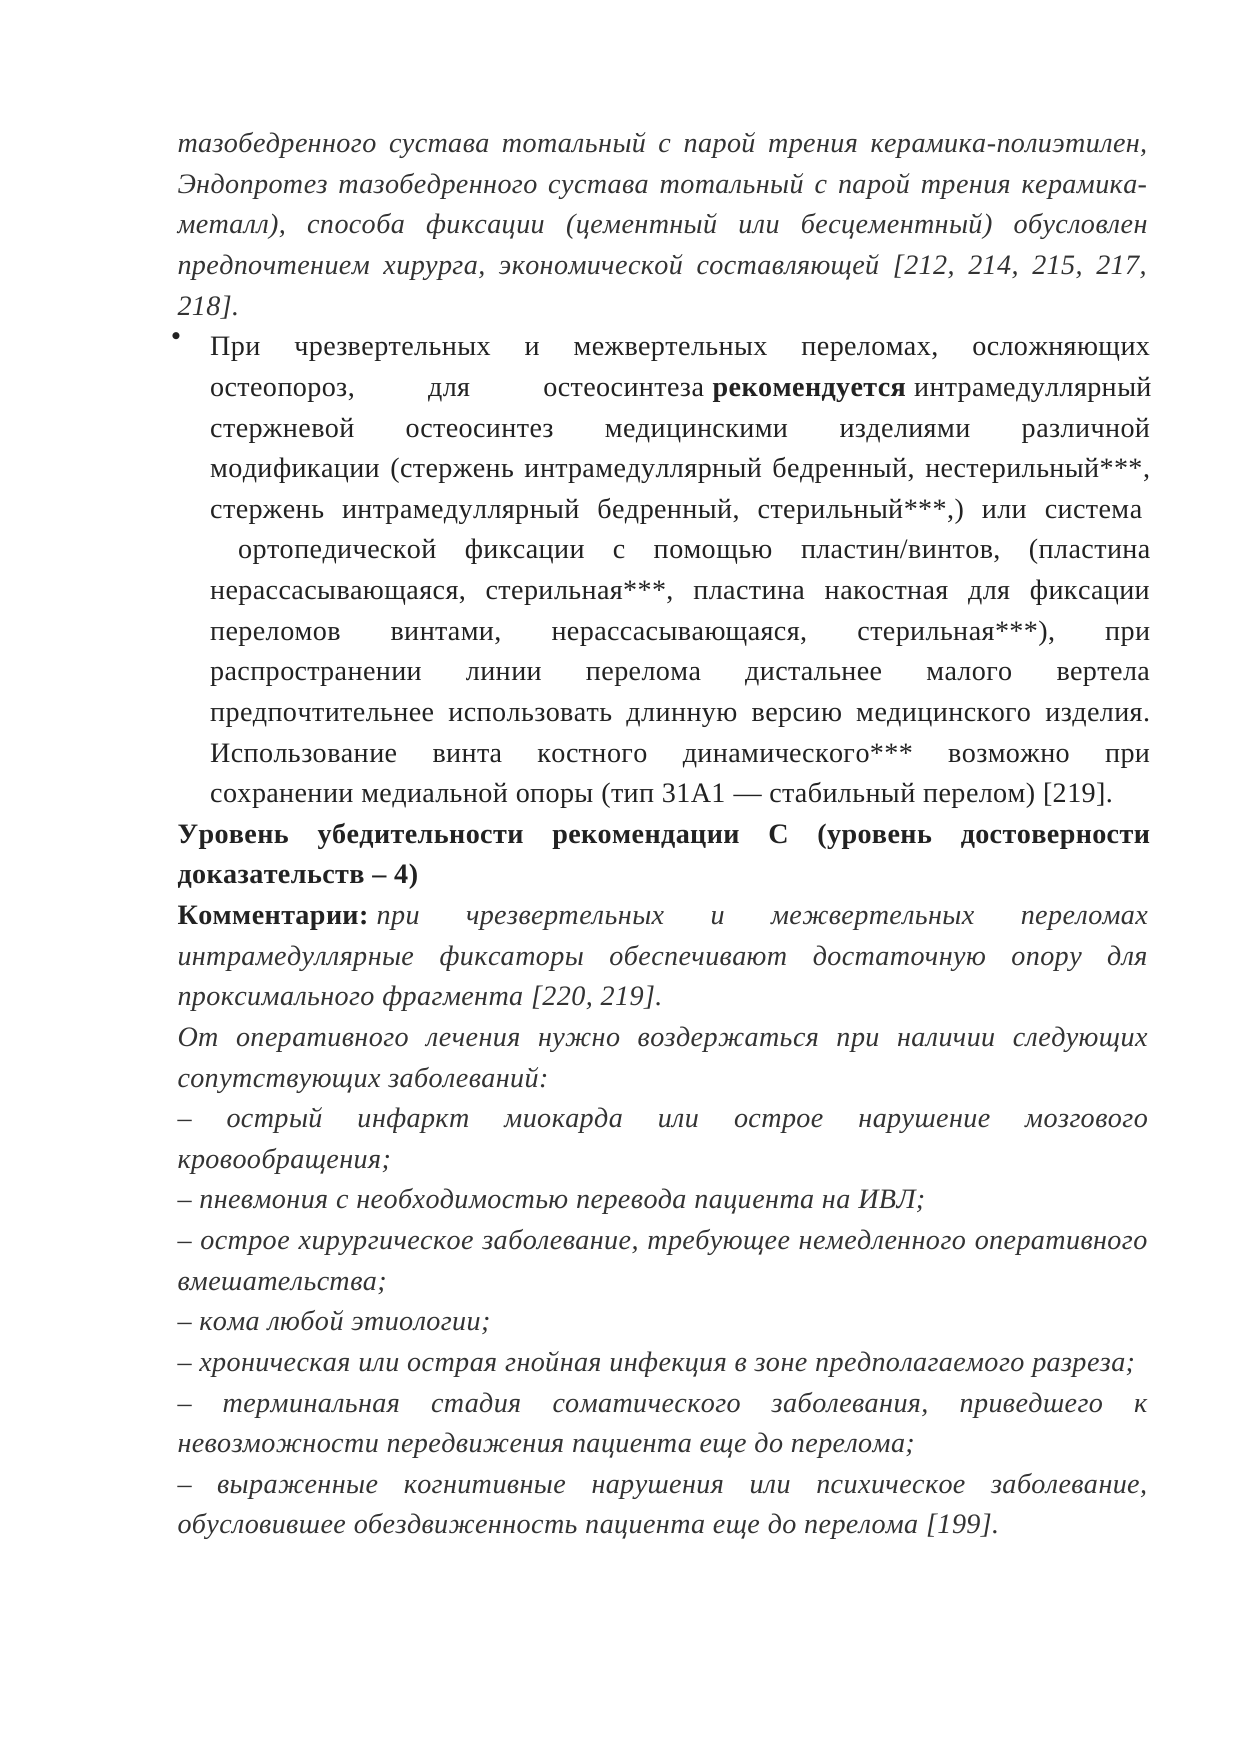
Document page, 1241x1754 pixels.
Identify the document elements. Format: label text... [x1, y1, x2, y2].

list При чрезвертельных и межвертельных переломах, осложняющих остеопороз, для остеосинтеза рекомендуется интрамедуллярный стержневой остеосинтез медицинскими изделиями различной модификации (стержень интрамедуллярный бедренный, нестерильный***, стержень интрамедуллярный бедренный, стерильный***,) или система ортопедической фиксации с помощью пластин/винтов, (пластина нерассасывающаяся, стерильная***, пластина накостная для фиксации переломов винтами, нерассасывающаяся, стерильная***), при распространении линии перелома дистальнее малого вертела предпочтительнее использовать длинную версию медицинского изделия. Использование винта костного динамического*** возможно при сохранении медиальной опоры (тип 31А1 — стабильный перелом) [219]. [172, 321, 1152, 809]
text – острое хирургическое заболевание, требующее немедленного оперативного вмешательства; [177, 1215, 1152, 1296]
text Уровень убедительности рекомендации С (уровень достоверности доказательств – 4) [177, 809, 1152, 890]
text От оперативного лечения нужно воздержаться при наличии следующих сопутствующих заболеваний: [177, 1012, 1152, 1093]
text – терминальная стадия соматического заболевания, приведшего к невозможности передвижения пациента еще до перелома; [177, 1377, 1152, 1459]
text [177, 118, 1152, 321]
text – хроническая или острая гнойная инфекция в зоне предполагаемого разреза; [177, 1337, 1152, 1377]
text – острый инфаркт миокарда или острое нарушение мозгового кровообращения; [177, 1093, 1152, 1174]
text – кома любой этиологии; [177, 1296, 1152, 1337]
text – выраженные когнитивные нарушения или психическое заболевание, обусловившее обездвиженность пациента еще до перелома [199]. [177, 1459, 1152, 1540]
text Комментарии: при чрезвертельных и межвертельных переломах интрамедуллярные фиксаторы обеспечивают достаточную опору для проксимального фрагмента [220, 219]. [177, 890, 1152, 1012]
text – пневмония с необходимостью перевода пациента на ИВЛ; [177, 1174, 1152, 1215]
